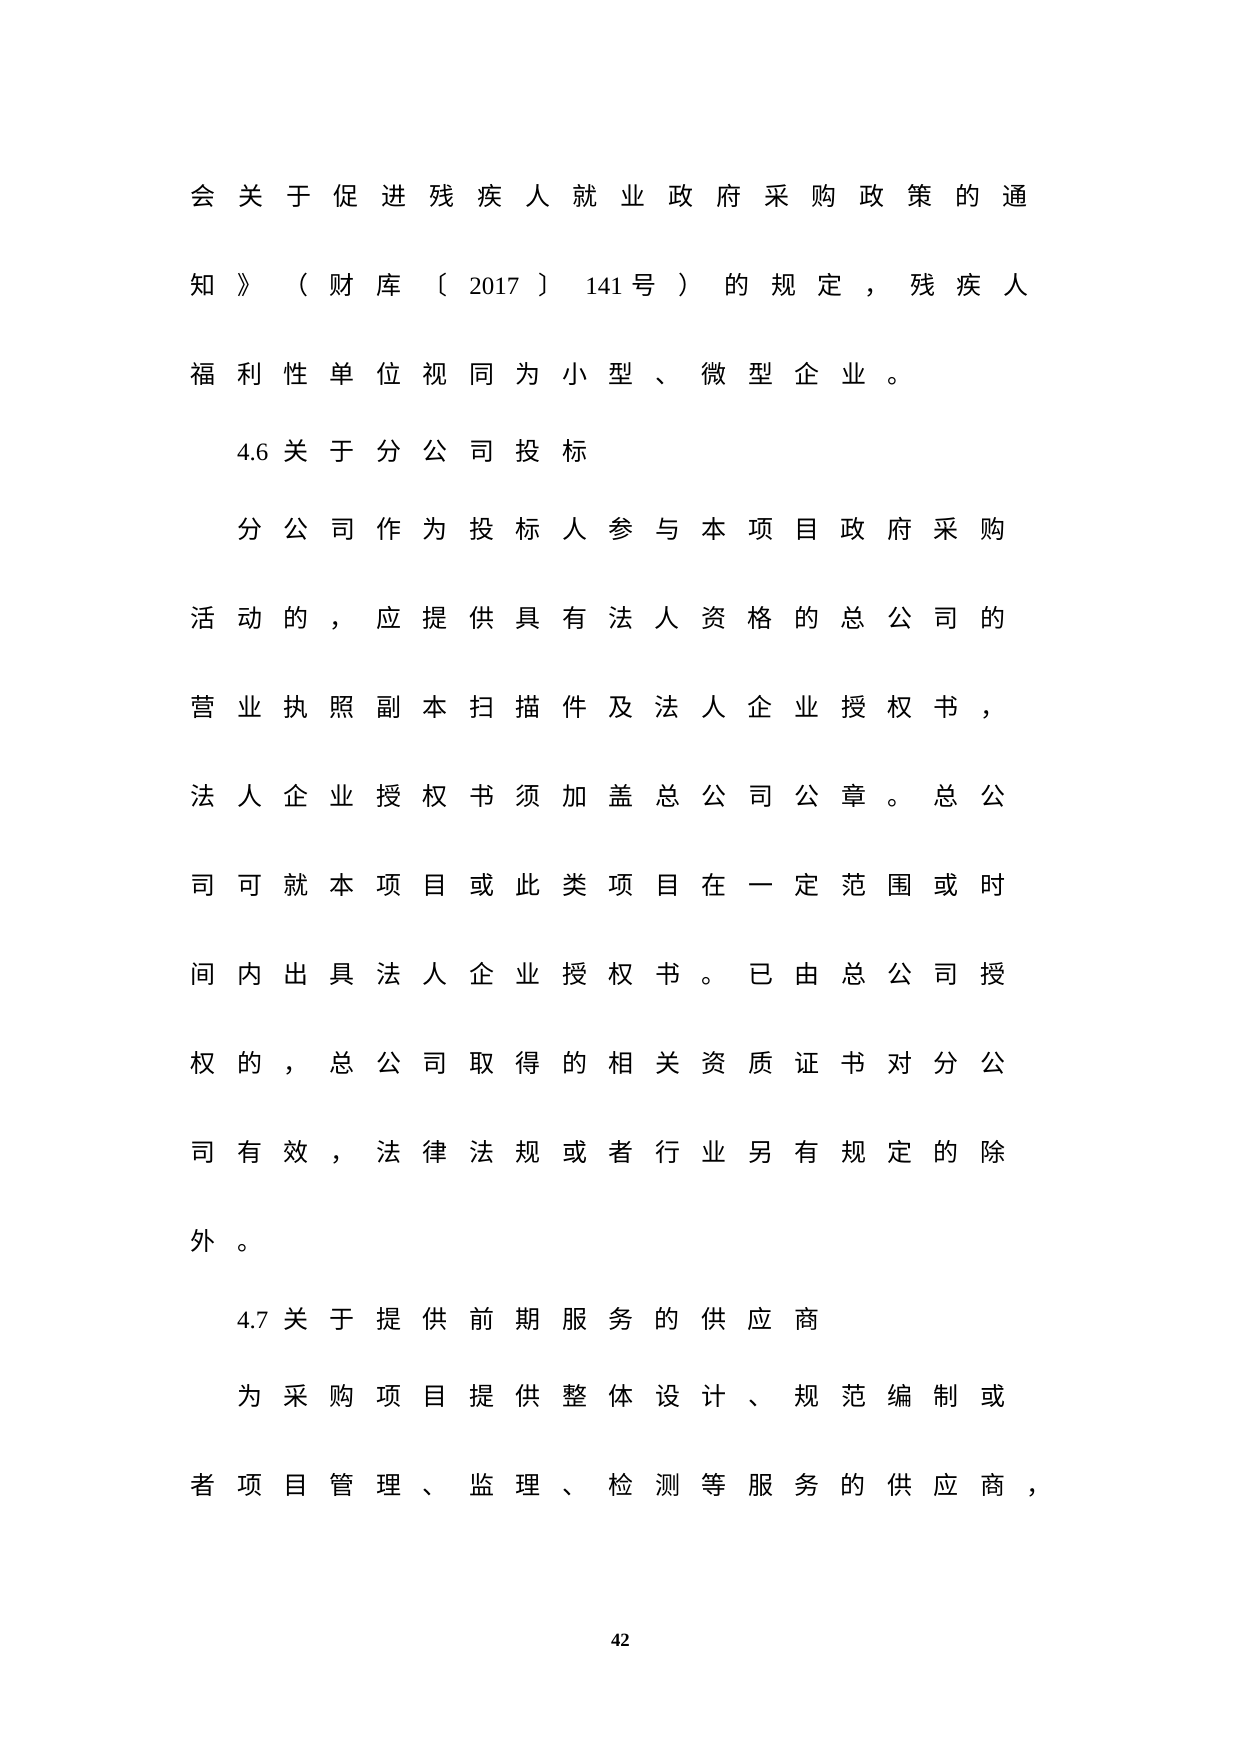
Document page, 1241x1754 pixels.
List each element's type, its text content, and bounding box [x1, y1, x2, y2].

text 4.6 关于分公司投标 [190, 420, 1050, 479]
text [190, 1365, 1050, 1513]
text 4.7 关于提供前期服务的供应商 [190, 1288, 1050, 1347]
text 分公司作为投标人参与本项目政府采购活动的，应提供具有法人资格的总公司的营业执照副本扫描件及法人企业授权书，法人企业授权书须加盖总公司公章。总公司可就本项目或此类项目在一定范围或时间内出具法人企业授权书。已由总公司授权的，总公司取得的相关资质证书对分公司有效，法律法规或者行业另有规定的除外。 [190, 498, 1050, 1269]
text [190, 164, 1050, 402]
